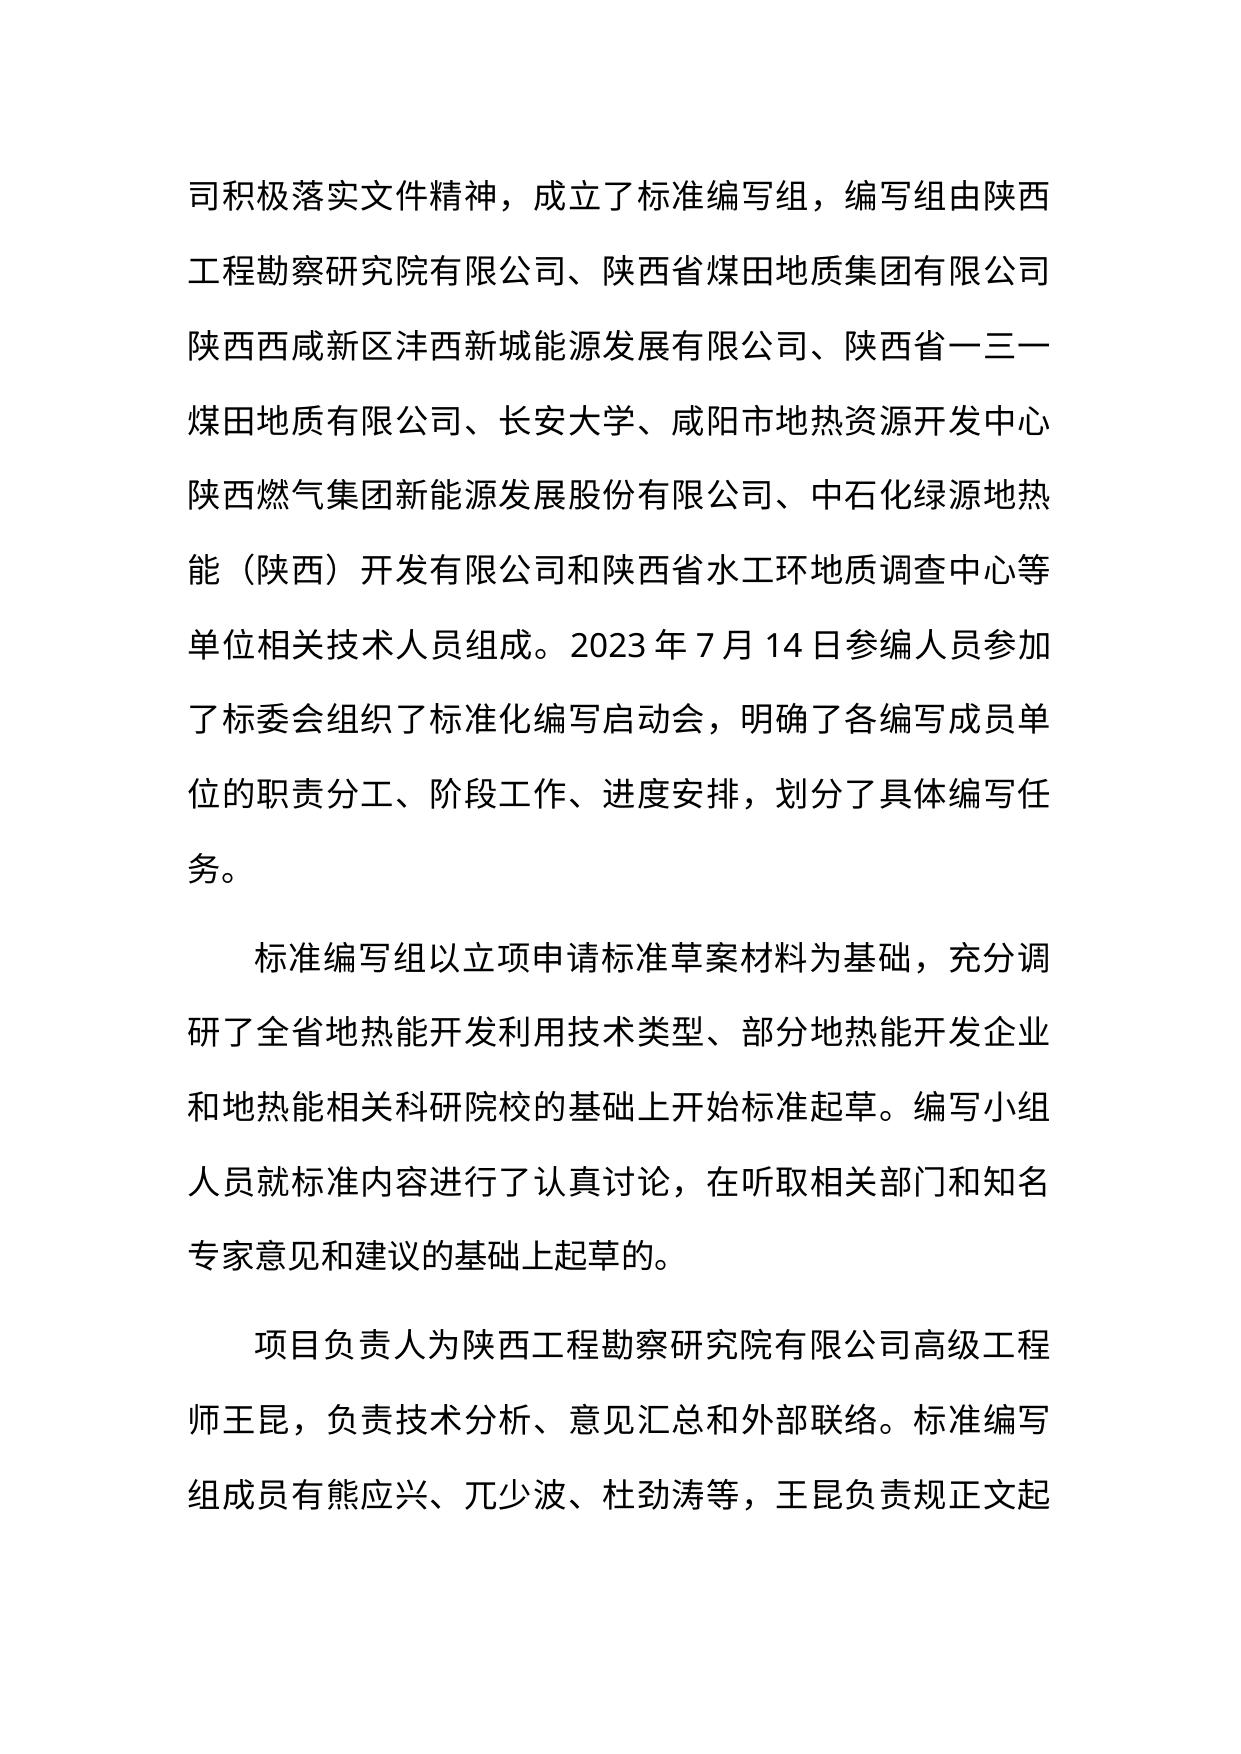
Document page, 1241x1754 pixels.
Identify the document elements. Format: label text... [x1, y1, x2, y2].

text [187, 162, 1053, 899]
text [187, 1311, 1053, 1525]
text 标准编写组以立项申请标准草案材料为基础，充分调研了全省地热能开发利用技术类型、部分地热能开发企业和地热能相关科研院校的基础上开始标准起草。编写小组人员就标准内容进行了认真讨论，在听取相关部门和知名专家意见和建议的基础上起草的。 [187, 923, 1053, 1287]
